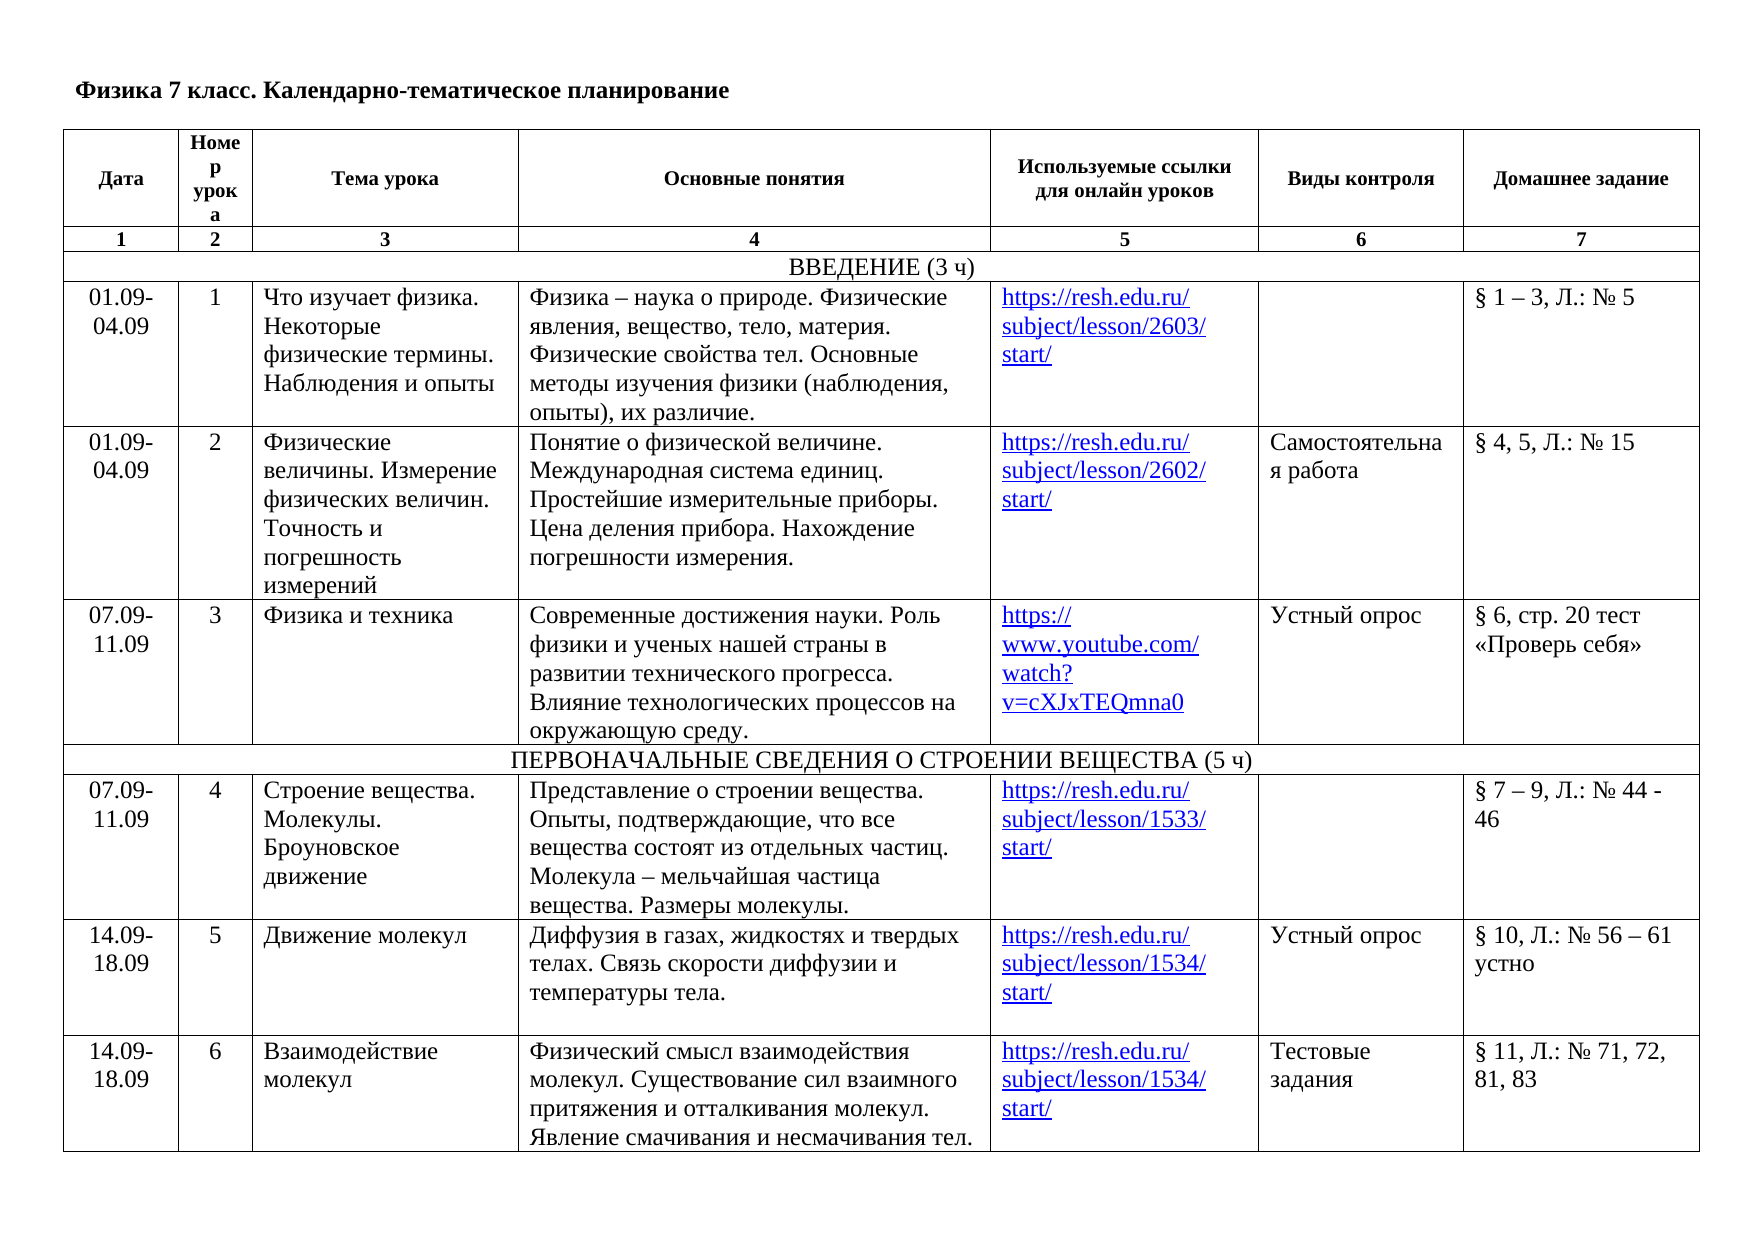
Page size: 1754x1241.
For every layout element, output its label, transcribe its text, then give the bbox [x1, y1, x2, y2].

table_cell https://resh.edu.ru/subject/lesson/1534/start/ [991, 1036, 1258, 1151]
table_header Домашнее задание [1464, 130, 1699, 226]
table_cell Современные достижения науки. Роль физики и ученых нашей страны в развитии технического прогресса. Влияние технологических процессов на окружающую среду. [519, 600, 990, 744]
table_cell 01.09-04.09 [64, 427, 178, 599]
table_cell Строение вещества. Молекулы. Броуновское движение [253, 775, 518, 919]
table_cell 6 [179, 1036, 252, 1151]
table_cell Движение молекул [253, 920, 518, 1035]
table_cell https://resh.edu.ru/subject/lesson/1533/start/ [991, 775, 1258, 919]
table_cell [1259, 282, 1463, 426]
table_cell 7 [1464, 227, 1699, 251]
table_cell ПЕРВОНАЧАЛЬНЫЕ СВЕДЕНИЯ О СТРОЕНИИ ВЕЩЕСТВА (5 ч) [64, 745, 1699, 774]
table_cell Физический смысл взаимодействия молекул. Существование сил взаимного притяжения и отталкивания молекул. Явление смачивания и несмачивания тел. [519, 1036, 990, 1151]
table_cell § 1 – 3, Л.: № 5 [1464, 282, 1699, 426]
table_header Используемые ссылки для онлайн уроков [991, 130, 1258, 226]
table_cell https://www.youtube.com/watch?v=cXJxTEQmna0 [991, 600, 1258, 744]
table_header Номер урока [179, 130, 252, 226]
table_cell 5 [991, 227, 1258, 251]
table_cell § 7 – 9, Л.: № 44 - 46 [1464, 775, 1699, 919]
text Физика 7 класс. Календарно-тематическое планирование [75, 75, 1679, 104]
table_cell Понятие о физической величине. Международная система единиц. Простейшие измерительные приборы. Цена деления прибора. Нахождение погрешности измерения. [519, 427, 990, 599]
table_cell 07.09-11.09 [64, 775, 178, 919]
table_cell Физические величины. Измерение физических величин. Точность и погрешность измерений [253, 427, 518, 599]
table_cell https://resh.edu.ru/subject/lesson/1534/start/ [991, 920, 1258, 1035]
table_cell [1259, 775, 1463, 919]
table_cell Тестовые задания [1259, 1036, 1463, 1151]
table_cell Диффузия в газах, жидкостях и твердых телах. Связь скорости диффузии и температуры тела. [519, 920, 990, 1035]
table_cell 3 [179, 600, 252, 744]
table_header Дата [64, 130, 178, 226]
table_header Основные понятия [519, 130, 990, 226]
table_cell § 4, 5, Л.: № 15 [1464, 427, 1699, 599]
table_cell Взаимодействие молекул [253, 1036, 518, 1151]
table_cell § 11, Л.: № 71, 72, 81, 83 [1464, 1036, 1699, 1151]
table_header Тема урока [253, 130, 518, 226]
table_cell 14.09-18.09 [64, 1036, 178, 1151]
table_cell 07.09-11.09 [64, 600, 178, 744]
table_cell 5 [179, 920, 252, 1035]
table_cell 2 [179, 427, 252, 599]
table_cell 2 [179, 227, 252, 251]
table_cell 14.09-18.09 [64, 920, 178, 1035]
table_cell Самостоятельная работа [1259, 427, 1463, 599]
table_cell 01.09-04.09 [64, 282, 178, 426]
table_cell 3 [253, 227, 518, 251]
table_cell 1 [64, 227, 178, 251]
table_cell ВВЕДЕНИЕ (3 ч) [64, 252, 1699, 281]
table_cell 4 [179, 775, 252, 919]
table_cell Представление о строении вещества. Опыты, подтверждающие, что все вещества состоят из отдельных частиц. Молекула – мельчайшая частица вещества. Размеры молекулы. [519, 775, 990, 919]
table_cell Что изучает физика. Некоторые физические термины. Наблюдения и опыты [253, 282, 518, 426]
table_cell § 10, Л.: № 56 – 61 устно [1464, 920, 1699, 1035]
table_cell Устный опрос [1259, 920, 1463, 1035]
table_cell 6 [1259, 227, 1463, 251]
table_cell Физика – наука о природе. Физические явления, вещество, тело, материя. Физические свойства тел. Основные методы изучения физики (наблюдения, опыты), их различие. [519, 282, 990, 426]
table_cell Физика и техника [253, 600, 518, 744]
table_cell § 6, стр. 20 тест «Проверь себя» [1464, 600, 1699, 744]
table_cell 1 [179, 282, 252, 426]
table_header Виды контроля [1259, 130, 1463, 226]
table_cell 4 [519, 227, 990, 251]
table_cell https://resh.edu.ru/subject/lesson/2602/start/ [991, 427, 1258, 599]
table_cell https://resh.edu.ru/subject/lesson/2603/start/ [991, 282, 1258, 426]
table_cell Устный опрос [1259, 600, 1463, 744]
